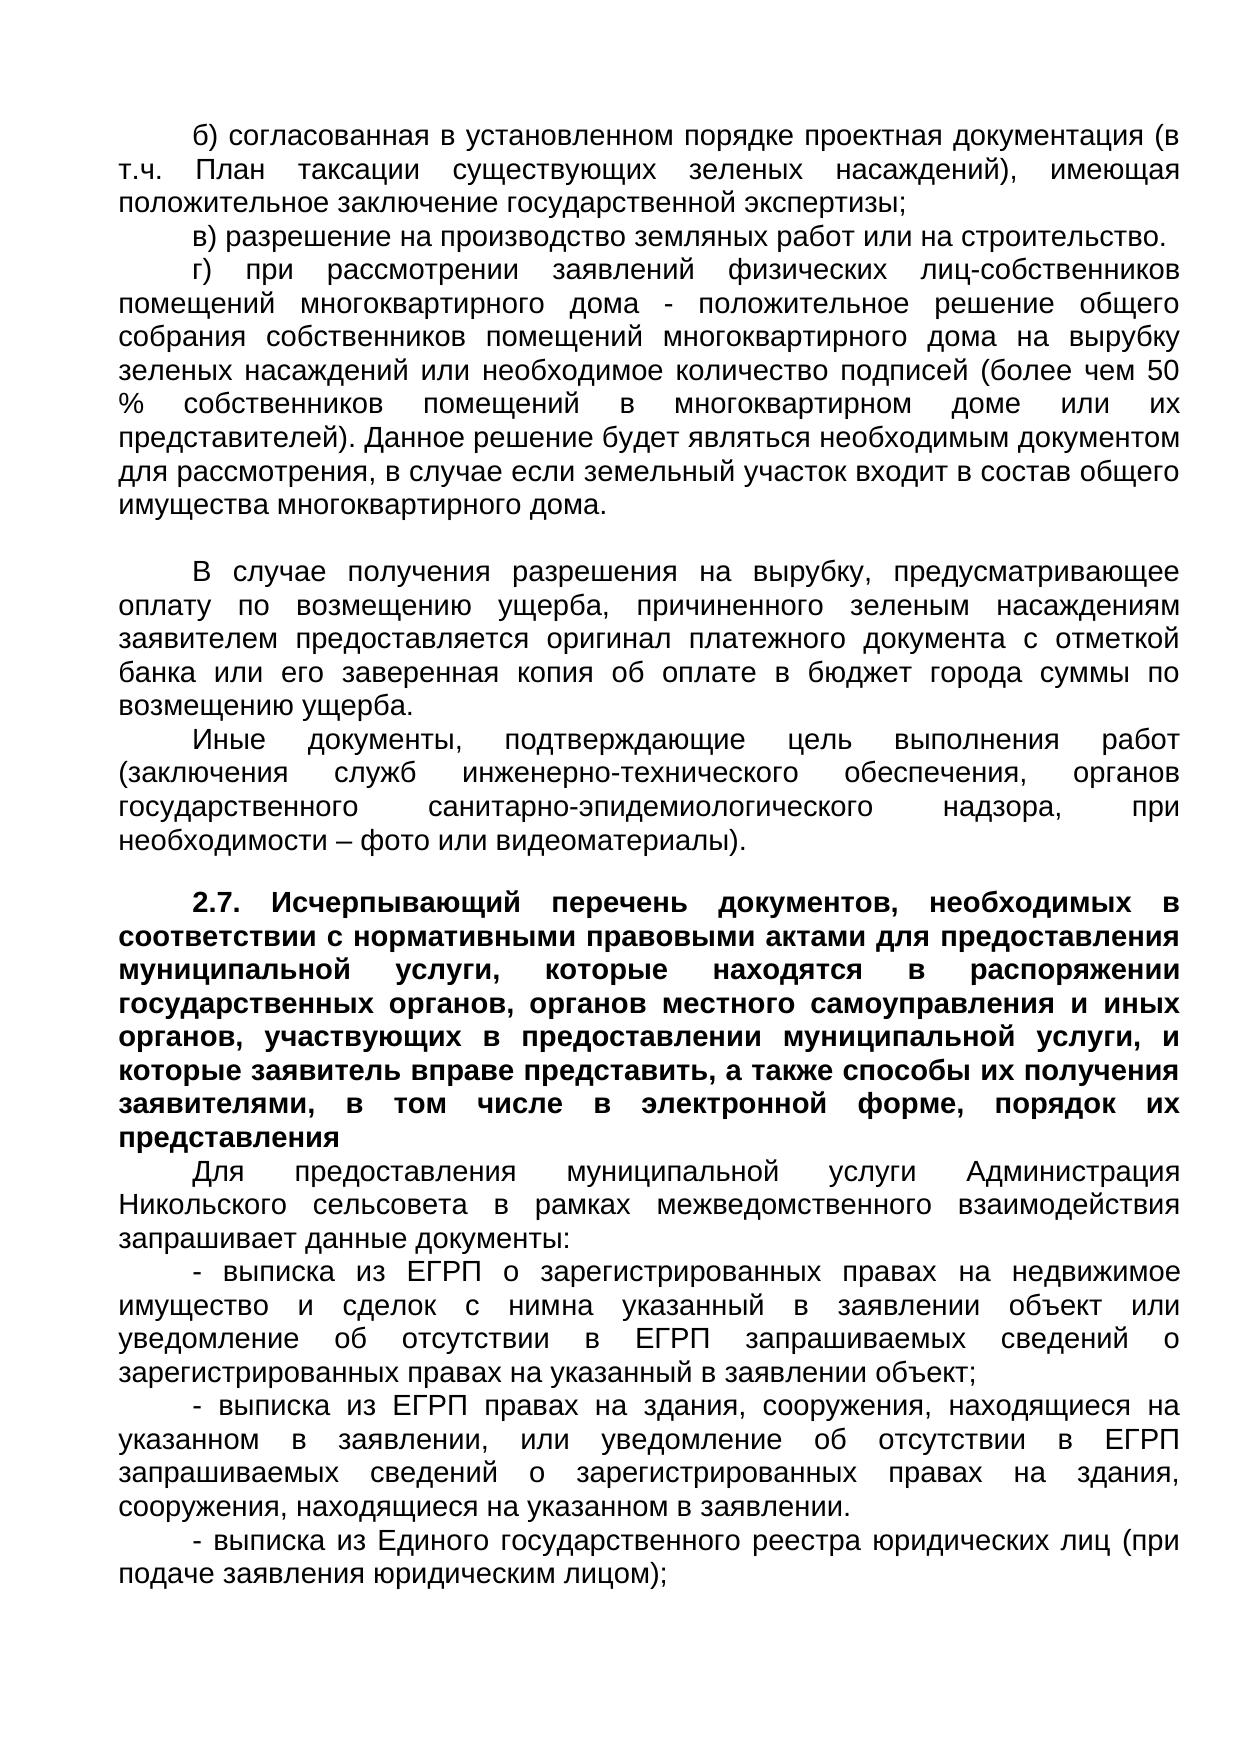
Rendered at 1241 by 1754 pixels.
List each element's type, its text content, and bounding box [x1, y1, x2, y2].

text - выписка из ЕГРП правах на здания, сооружения, находящиеся на указанном в заявлении, или уведомление об отсутствии в ЕГРП запрашиваемых сведений о зарегистрированных правах на здания, сооружения, находящиеся на указанном в заявлении. [118, 1388, 1181, 1522]
text - выписка из ЕГРП о зарегистрированных правах на недвижимое имущество и сделок с нимна указанный в заявлении объект или уведомление об отсутствии в ЕГРП запрашиваемых сведений о зарегистрированных правах на указанный в заявлении объект; [118, 1254, 1181, 1388]
text Для предоставления муниципальной услуги Администрация Никольского сельсовета в рамках межведомственного взаимодействия запрашивает данные документы: [118, 1153, 1181, 1254]
text б) согласованная в установленном порядке проектная документация (в т.ч. План таксации существующих зеленых насаждений), имеющая положительное заключение государственной экспертизы; [118, 118, 1181, 219]
text Иные документы, подтверждающие цель выполнения работ (заключения служб инженерно-технического обеспечения, органов государственного санитарно-эпидемиологического надзора, при необходимости – фото или видеоматериалы). [118, 722, 1181, 856]
text - выписка из Единого государственного реестра юридических лиц (при подаче заявления юридическим лицом); [118, 1522, 1181, 1589]
text 2.7. Исчерпывающий перечень документов, необходимых в соответствии с нормативными правовыми актами для предоставления муниципальной услуги, которые находятся в распоряжении государственных органов, органов местного самоуправления и иных органов, участвующих в предоставлении муниципальной услуги, и которые заявитель вправе представить, а также способы их получения заявителями, в том числе в электронной форме, порядок их представления [118, 885, 1181, 1153]
text В случае получения разрешения на вырубку, предусматривающее оплату по возмещению ущерба, причиненного зеленым насаждениям заявителем предоставляется оригинал платежного документа с отметкой банка или его заверенная копия об оплате в бюджет города суммы по возмещению ущерба. [118, 554, 1181, 722]
text в) разрешение на производство земляных работ или на строительство. [118, 219, 1181, 252]
text г) при рассмотрении заявлений физических лиц-собственников помещений многоквартирного дома - положительное решение общего собрания собственников помещений многоквартирного дома на вырубку зеленых насаждений или необходимое количество подписей (более чем 50 % собственников помещений в многоквартирном доме или их представителей). Данное решение будет являться необходимым документом для рассмотрения, в случае если земельный участок входит в состав общего имущества многоквартирного дома. [118, 252, 1181, 521]
